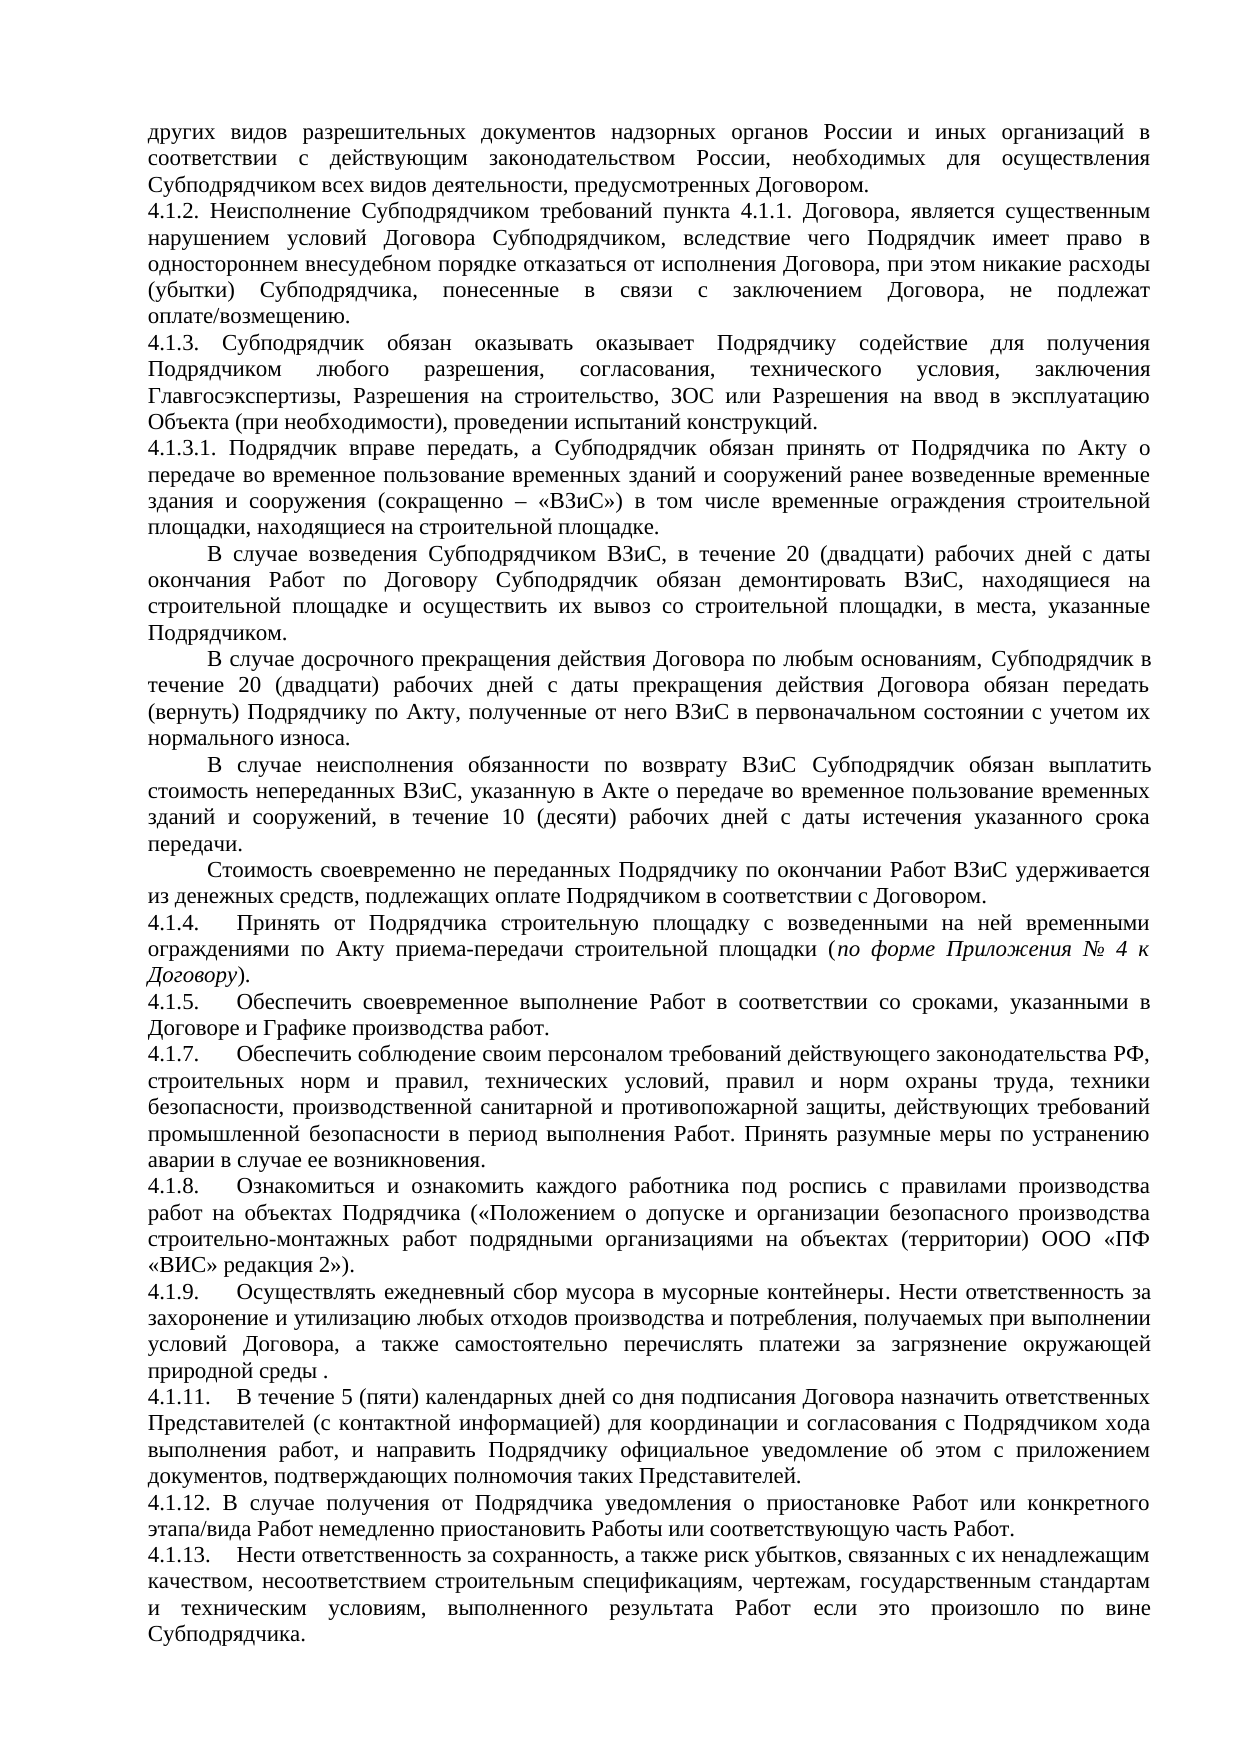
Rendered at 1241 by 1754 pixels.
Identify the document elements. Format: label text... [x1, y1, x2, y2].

text 4.1.4. Принять от Подрядчика строительную площадку с возведенными на ней временными ограждениями по Акту приема-передачи строительной площадки (по форме Приложения № 4 к Договору). [148, 909, 1152, 988]
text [148, 118, 1152, 197]
text 4.1.3. Субподрядчик обязан оказывать оказывает Подрядчику содействие для получения Подрядчиком любого разрешения, согласования, технического условия, заключения Главгосэкспертизы, Разрешения на строительство, ЗОС или Разрешения на ввод в эксплуатацию Объекта (при необходимости), проведении испытаний конструкций. [148, 329, 1152, 434]
text 4.1.2. Неисполнение Субподрядчиком требований пункта 4.1.1. Договора, является существенным нарушением условий Договора Субподрядчиком, вследствие чего Подрядчик имеет право в одностороннем внесудебном порядке отказаться от исполнения Договора, при этом никакие расходы (убытки) Субподрядчика, понесенные в связи с заключением Договора, не подлежат оплате/возмещению. [148, 197, 1152, 329]
text В случае возведения Субподрядчиком ВЗиС, в течение 20 (двадцати) рабочих дней с даты окончания Работ по Договору Субподрядчик обязан демонтировать ВЗиС, находящиеся на строительной площадке и осуществить их вывоз со строительной площадки, в места, указанные Подрядчиком. [148, 540, 1152, 645]
text 4.1.9. Осуществлять ежедневный сбор мусора в мусорные контейнеры. Нести ответственность за захоронение и утилизацию любых отходов производства и потребления, получаемых при выполнении условий Договора, а также самостоятельно перечислять платежи за загрязнение окружающей природной среды . [148, 1278, 1152, 1383]
text 4.1.5. Обеспечить своевременное выполнение Работ в соответствии со сроками, указанными в Договоре и Графике производства работ. [148, 988, 1152, 1041]
text В случае досрочного прекращения действия Договора по любым основаниям, Субподрядчик в течение 20 (двадцати) рабочих дней с даты прекращения действия Договора обязан передать (вернуть) Подрядчику по Акту, полученные от него ВЗиС в первоначальном состоянии с учетом их нормального износа. [148, 645, 1152, 751]
text В случае неисполнения обязанности по возврату ВЗиС Субподрядчик обязан выплатить стоимость непереданных ВЗиС, указанную в Акте о передаче во временное пользование временных зданий и сооружений, в течение 10 (десяти) рабочих дней с даты истечения указанного срока передачи. [148, 751, 1152, 856]
text Стоимость своевременно не переданных Подрядчику по окончании Работ ВЗиС удерживается из денежных средств, подлежащих оплате Подрядчиком в соответствии с Договором. [148, 856, 1152, 909]
text 4.1.11. В течение 5 (пяти) календарных дней со дня подписания Договора назначить ответственных Представителей (с контактной информацией) для координации и согласования с Подрядчиком хода выполнения работ, и направить Подрядчику официальное уведомление об этом с приложением документов, подтверждающих полномочия таких Представителей. [148, 1383, 1152, 1488]
text 4.1.7. Обеспечить соблюдение своим персоналом требований действующего законодательства РФ, строительных норм и правил, технических условий, правил и норм охраны труда, техники безопасности, производственной санитарной и противопожарной защиты, действующих требований промышленной безопасности в период выполнения Работ. Принять разумные меры по устранению аварии в случае ее возникновения. [148, 1041, 1152, 1172]
text 4.1.13. Нести ответственность за сохранность, а также риск убытков, связанных с их ненадлежащим качеством, несоответствием строительным спецификациям, чертежам, государственным стандартам и техническим условиям, выполненного результата Работ если это произошло по вине Cубподрядчика. [148, 1541, 1152, 1647]
text 4.1.3.1. Подрядчик вправе передать, а Субподрядчик обязан принять от Подрядчика по Акту о передаче во временное пользование временных зданий и сооружений ранее возведенные временные здания и сооружения (сокращенно – «ВЗиС») в том числе временные ограждения строительной площадки, находящиеся на строительной площадке. [148, 434, 1152, 540]
text 4.1.12. В случае получения от Подрядчика уведомления о приостановке Работ или конкретного этапа/вида Работ немедленно приостановить Работы или соответствующую часть Работ. [148, 1488, 1152, 1541]
text 4.1.8. Ознакомиться и ознакомить каждого работника под роспись с правилами производства работ на объектах Подрядчика («Положением о допуске и организации безопасного производства строительно-монтажных работ подрядными организациями на объектах (территории) ООО «ПФ «ВИС» редакция 2»). [148, 1172, 1152, 1278]
